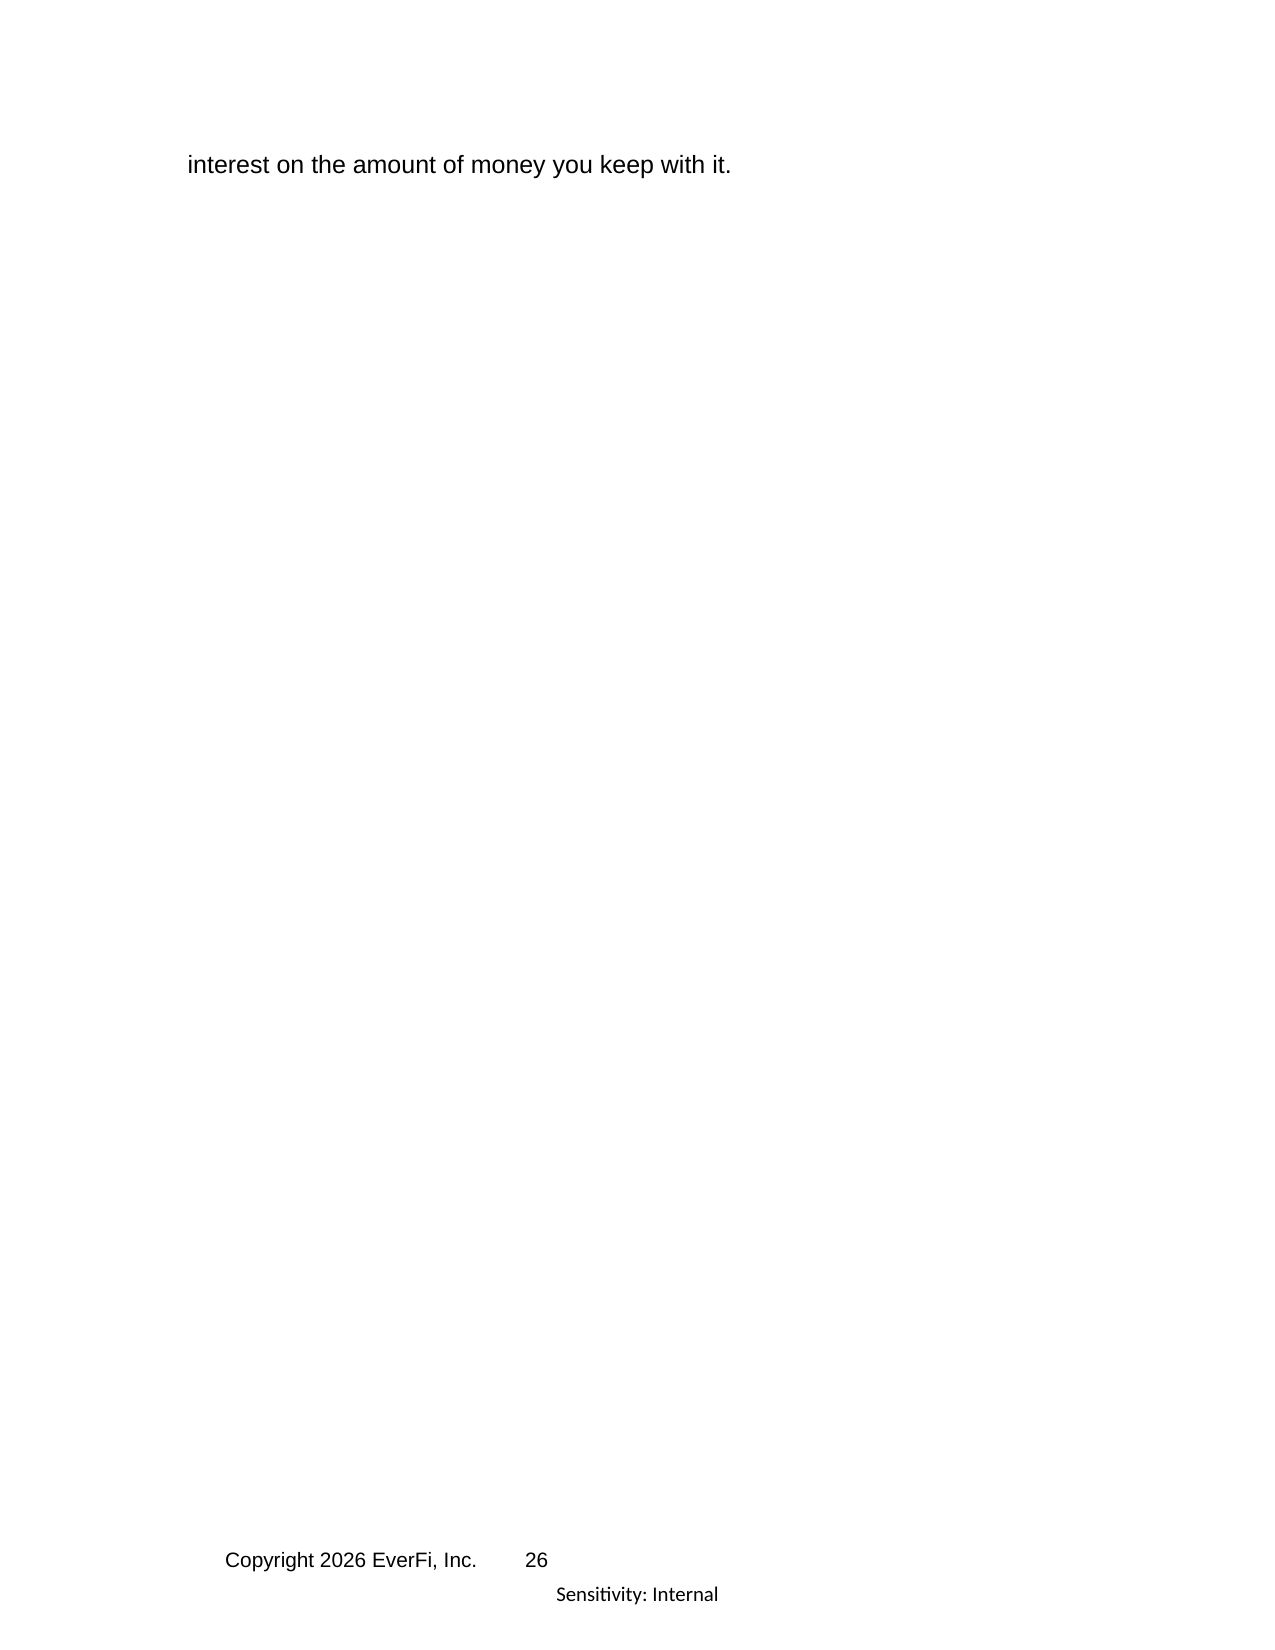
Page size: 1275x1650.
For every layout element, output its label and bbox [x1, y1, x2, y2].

list [150, 150, 1125, 179]
